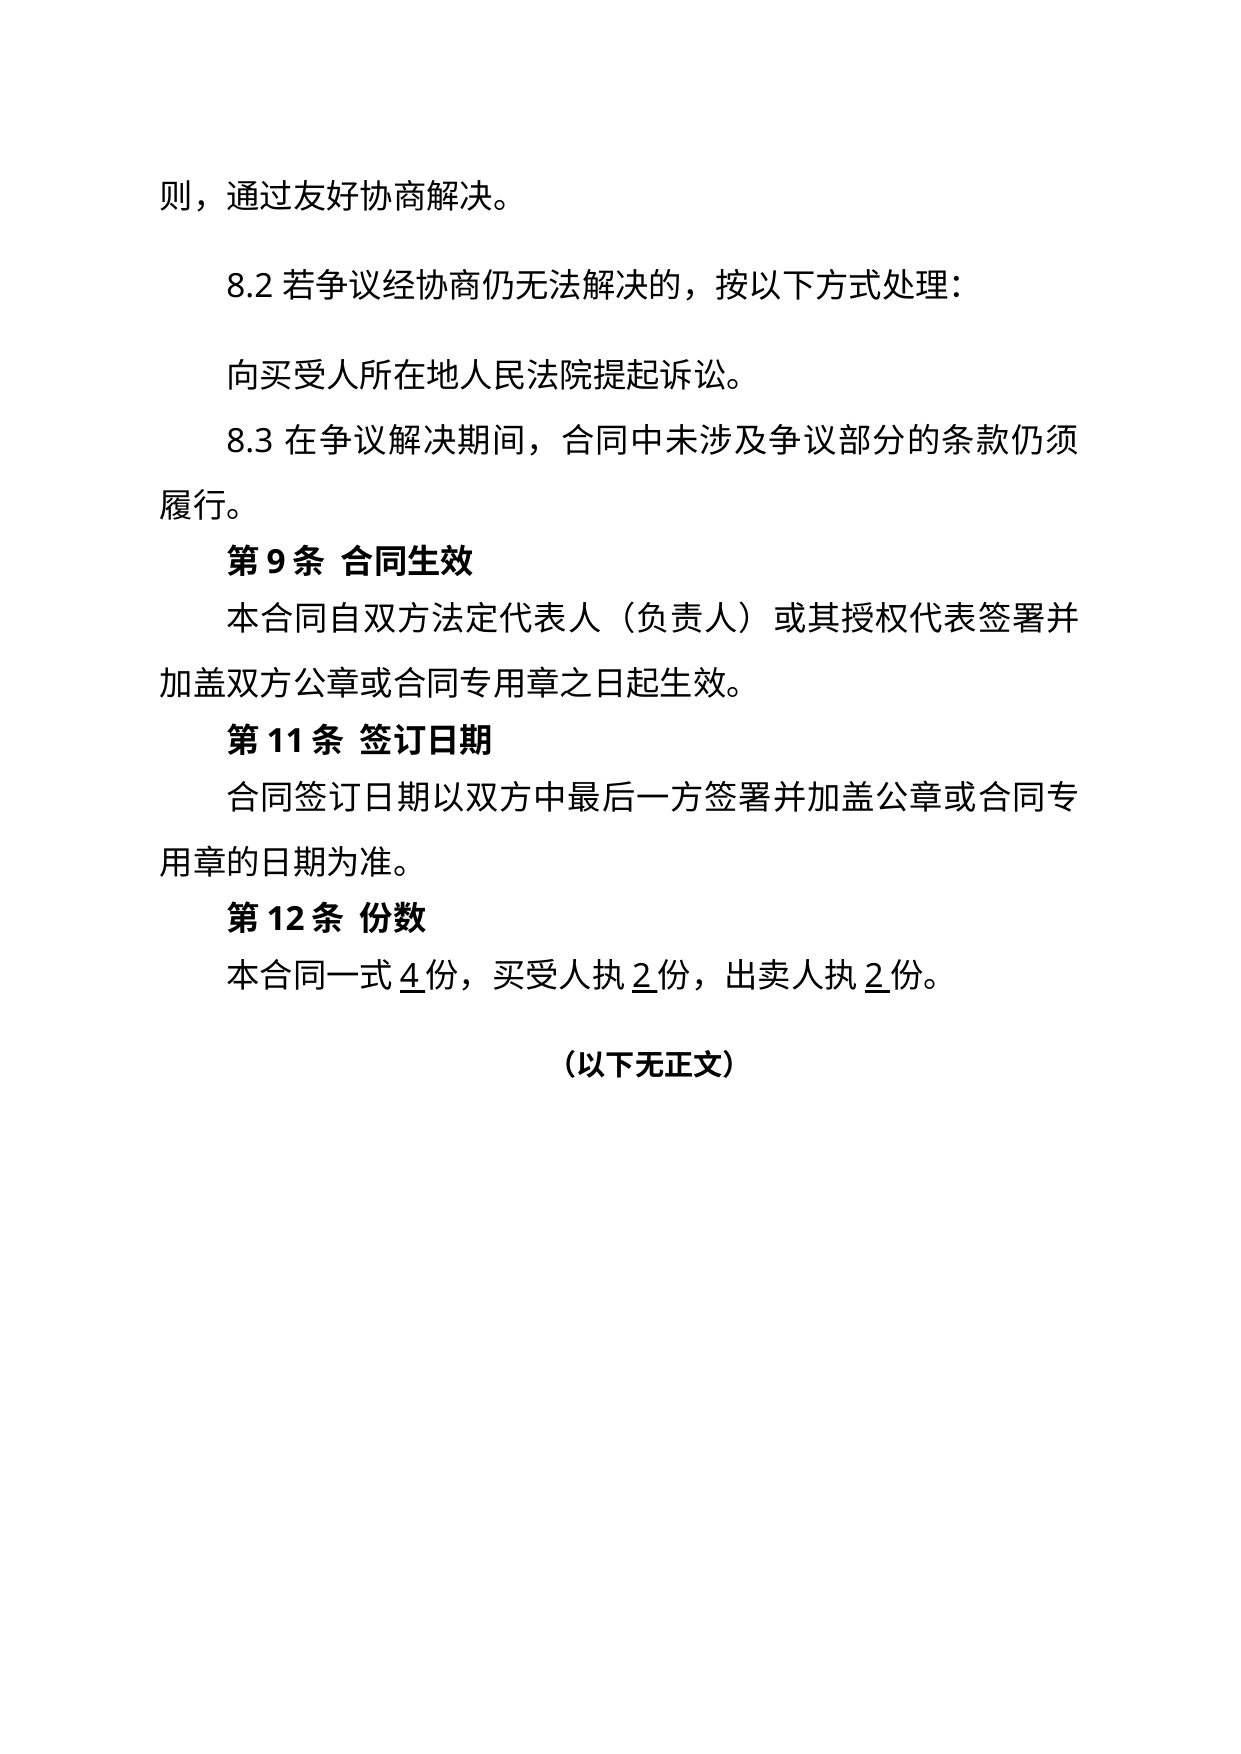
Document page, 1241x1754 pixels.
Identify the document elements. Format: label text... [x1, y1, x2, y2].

text 向买受人所在地人民法院提起诉讼。 [159, 340, 1081, 405]
text 本合同一式4份，买受人执2份，出卖人执2份。 [159, 941, 1081, 1006]
text 8.2 若争议经协商仍无法解决的，按以下方式处理： [159, 251, 1081, 316]
subtitle 第11条 签订日期 [159, 714, 1081, 762]
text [159, 162, 1081, 227]
text 合同签订日期以双方中最后一方签署并加盖公章或合同专用章的日期为准。 [159, 762, 1081, 892]
subtitle 第9条 合同生效 [159, 535, 1081, 584]
text （以下无正文）签 署 页 [159, 1030, 1081, 1095]
text 本合同自双方法定代表人（负责人）或其授权代表签署并加盖双方公章或合同专用章之日起生效。 [159, 584, 1081, 714]
subtitle 第12条 份数 [159, 892, 1081, 941]
text 8.3 在争议解决期间，合同中未涉及争议部分的条款仍须履行。 [159, 405, 1081, 535]
